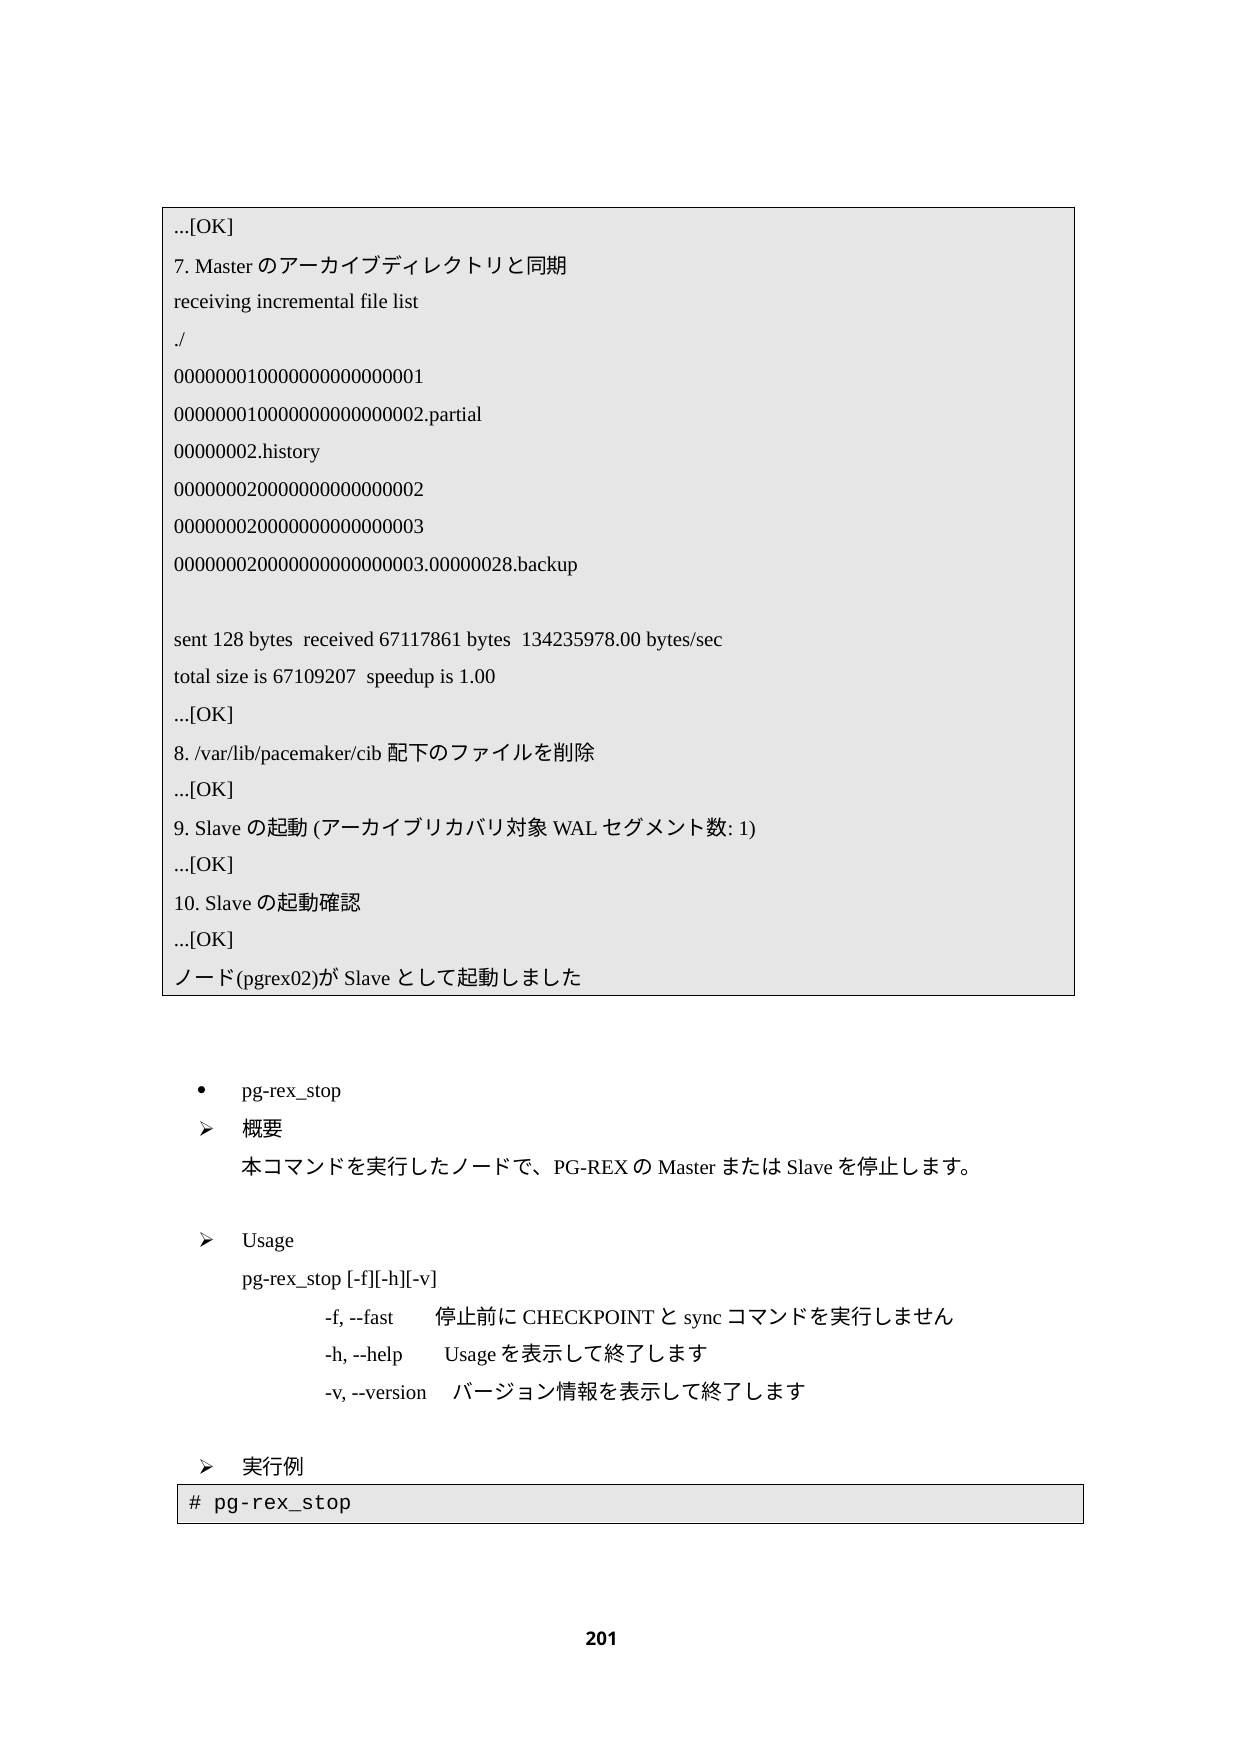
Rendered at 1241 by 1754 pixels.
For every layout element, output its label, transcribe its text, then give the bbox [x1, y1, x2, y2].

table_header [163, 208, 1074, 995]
text -v, --version バージョン情報を表示して終了します [242, 1371, 1054, 1409]
list pg-rex_stop [198, 1071, 1054, 1109]
list 実行例 [198, 1446, 1054, 1484]
text pg-rex_stop [-f][-h][-v] [242, 1259, 1054, 1296]
text -h, --help Usageを表示して終了します [242, 1334, 1054, 1371]
text -f, --fast 停止前にCHECKPOINTとsyncコマンドを実行しません [242, 1296, 1054, 1334]
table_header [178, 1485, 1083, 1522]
list 概要 [198, 1109, 1054, 1146]
list Usage [198, 1221, 1054, 1259]
text 本コマンドを実行したノードで、PG-REXのMasterまたはSlaveを停止します。 [242, 1146, 1054, 1184]
